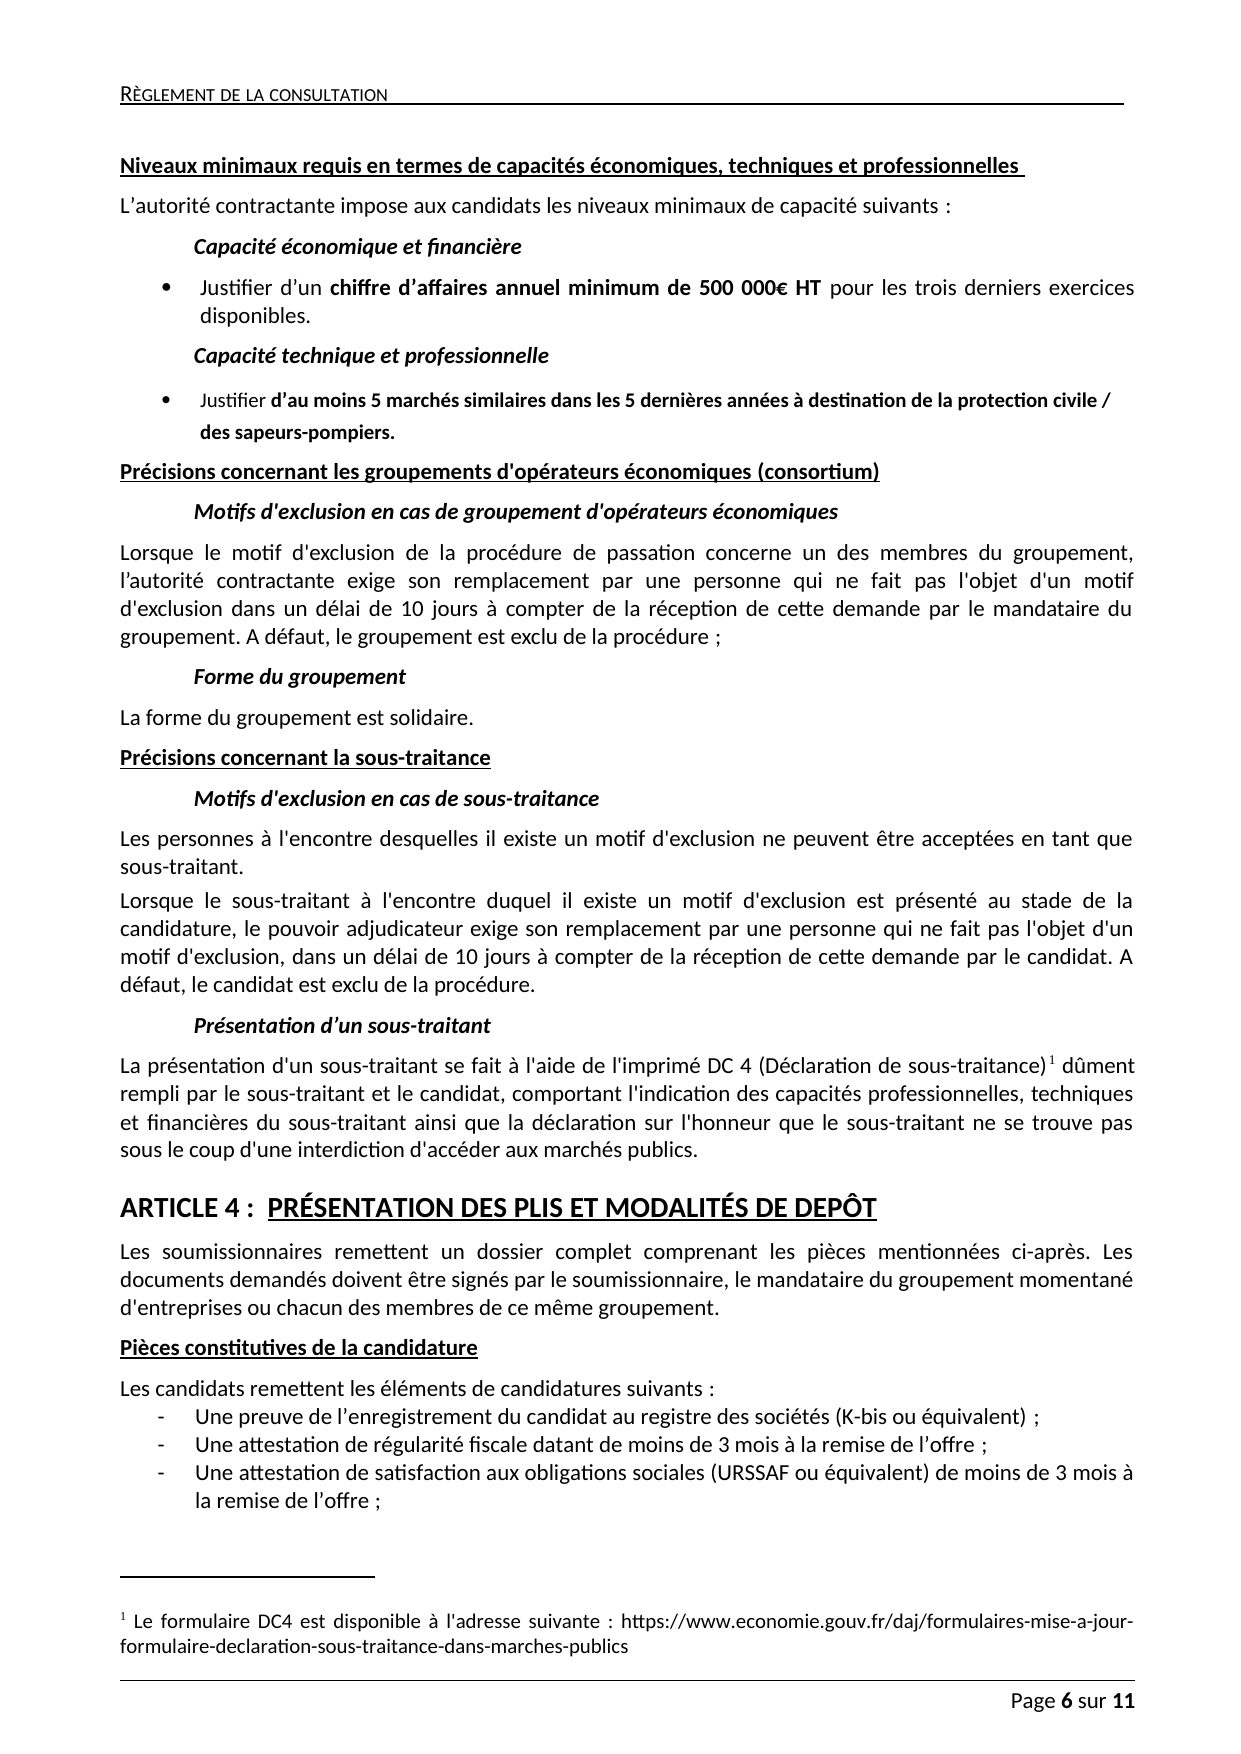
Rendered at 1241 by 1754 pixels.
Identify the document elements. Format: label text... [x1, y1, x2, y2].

list Justifier d’un chiffre d’affaires annuel minimum de 500 000€ HT pour les trois derniers exercices disponibles. [162, 273, 1135, 329]
subtitle Précisions concernant la sous-traitance [120, 743, 1135, 771]
text Les personnes à l'encontre desquelles il existe un motif d'exclusion ne peuvent être acceptées en tant que sous-traitant. [120, 824, 1135, 881]
subtitle Forme du groupement [194, 662, 1135, 690]
subtitle Pièces constitutives de la candidature [120, 1333, 1135, 1361]
subtitle Présentation d’un sous-traitant [194, 1011, 1135, 1039]
text La forme du groupement est solidaire. [120, 703, 1135, 731]
list Présentation des plis et modalités de depôt [120, 1189, 1135, 1224]
list Une attestation de satisfaction aux obligations sociales (URSSAF ou équivalent) de moins de 3 mois à la remise de l’offre ; [157, 1458, 1135, 1514]
list Une attestation de régularité fiscale datant de moins de 3 mois à la remise de l’offre ; [157, 1430, 1135, 1458]
subtitle Niveaux minimaux requis en termes de capacités économiques, techniques et professionnelles [120, 151, 1135, 179]
subtitle Capacité technique et professionnelle [194, 341, 1135, 369]
text La présentation d'un sous-traitant se fait à l'aide de l'imprimé DC 4 (Déclaration de sous-traitance) dûment rempli par le sous-traitant et le candidat, comportant l'indication des capacités professionnelles, techniques et financières du sous-traitant ainsi que la déclaration sur l'honneur que le sous-traitant ne se trouve pas sous le coup d'une interdiction d'accéder aux marchés publics. [120, 1052, 1135, 1164]
text Lorsque le sous-traitant à l'encontre duquel il existe un motif d'exclusion est présenté au stade de la candidature, le pouvoir adjudicateur exige son remplacement par une personne qui ne fait pas l'objet d'un motif d'exclusion, dans un délai de 10 jours à compter de la réception de cette demande par le candidat. A défaut, le candidat est exclu de la procédure. [120, 886, 1135, 998]
text L’autorité contractante impose aux candidats les niveaux minimaux de capacité suivants : [120, 192, 1135, 220]
text Les soumissionnaires remettent un dossier complet comprenant les pièces mentionnées ci-après. Les documents demandés doivent être signés par le soumissionnaire, le mandataire du groupement momentané d'entreprises ou chacun des membres de ce même groupement. [120, 1237, 1135, 1321]
subtitle Précisions concernant les groupements d'opérateurs économiques (consortium) [120, 457, 1135, 485]
list Une preuve de l’enregistrement du candidat au registre des sociétés (K-bis ou équivalent) ; [157, 1402, 1135, 1430]
subtitle Motifs d'exclusion en cas de sous-traitance [194, 784, 1135, 812]
subtitle Capacité économique et financière [194, 232, 1135, 260]
text Lorsque le motif d'exclusion de la procédure de passation concerne un des membres du groupement, l’autorité contractante exige son remplacement par une personne qui ne fait pas l'objet d'un motif d'exclusion dans un délai de 10 jours à compter de la réception de cette demande par le mandataire du groupement. A défaut, le groupement est exclu de la procédure ; [120, 538, 1135, 650]
list Justifier d’au moins 5 marchés similaires dans les 5 dernières années à destination de la protection civile / des sapeurs-pompiers. [162, 382, 1135, 444]
subtitle Motifs d'exclusion en cas de groupement d'opérateurs économiques [194, 497, 1135, 525]
text Les candidats remettent les éléments de candidatures suivants : [120, 1374, 1135, 1402]
